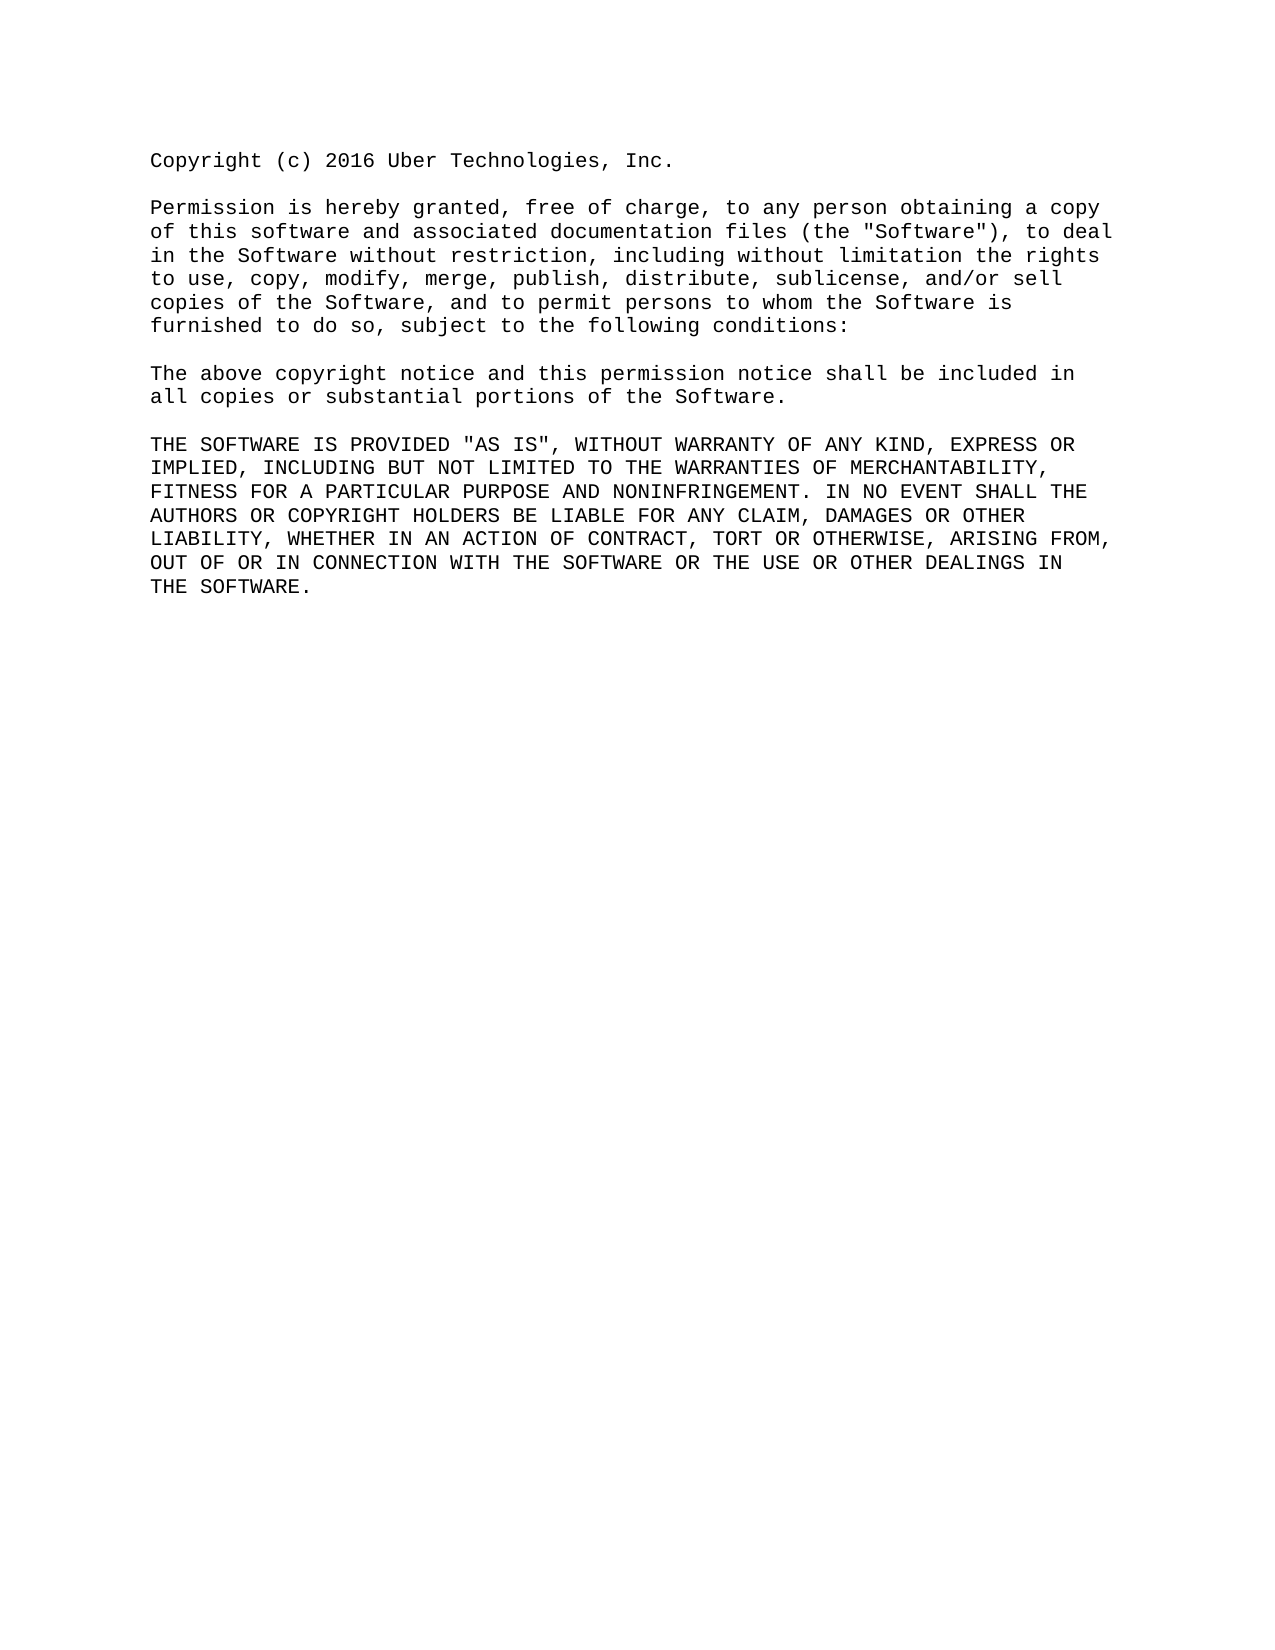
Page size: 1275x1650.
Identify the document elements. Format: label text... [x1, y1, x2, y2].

text FITNESS FOR A PARTICULAR PURPOSE AND NONINFRINGEMENT. IN NO EVENT SHALL THE [150, 481, 1125, 505]
text The above copyright notice and this permission notice shall be included in [150, 363, 1125, 386]
text Permission is hereby granted, free of charge, to any person obtaining a copy [150, 197, 1125, 221]
text to use, copy, modify, merge, publish, distribute, sublicense, and/or sell [150, 268, 1125, 292]
text IMPLIED, INCLUDING BUT NOT LIMITED TO THE WARRANTIES OF MERCHANTABILITY, [150, 457, 1125, 481]
text AUTHORS OR COPYRIGHT HOLDERS BE LIABLE FOR ANY CLAIM, DAMAGES OR OTHER [150, 505, 1125, 528]
text furnished to do so, subject to the following conditions: [150, 316, 1125, 339]
text copies of the Software, and to permit persons to whom the Software is [150, 292, 1125, 316]
text all copies or substantial portions of the Software. [150, 386, 1125, 410]
text THE SOFTWARE. [150, 576, 1125, 599]
text LIABILITY, WHETHER IN AN ACTION OF CONTRACT, TORT OR OTHERWISE, ARISING FROM, [150, 528, 1125, 552]
text OUT OF OR IN CONNECTION WITH THE SOFTWARE OR THE USE OR OTHER DEALINGS IN [150, 552, 1125, 576]
text THE SOFTWARE IS PROVIDED "AS IS", WITHOUT WARRANTY OF ANY KIND, EXPRESS OR [150, 434, 1125, 457]
text of this software and associated documentation files (the "Software"), to deal [150, 221, 1125, 244]
text Copyright (c) 2016 Uber Technologies, Inc. [150, 150, 1125, 174]
text in the Software without restriction, including without limitation the rights [150, 244, 1125, 268]
